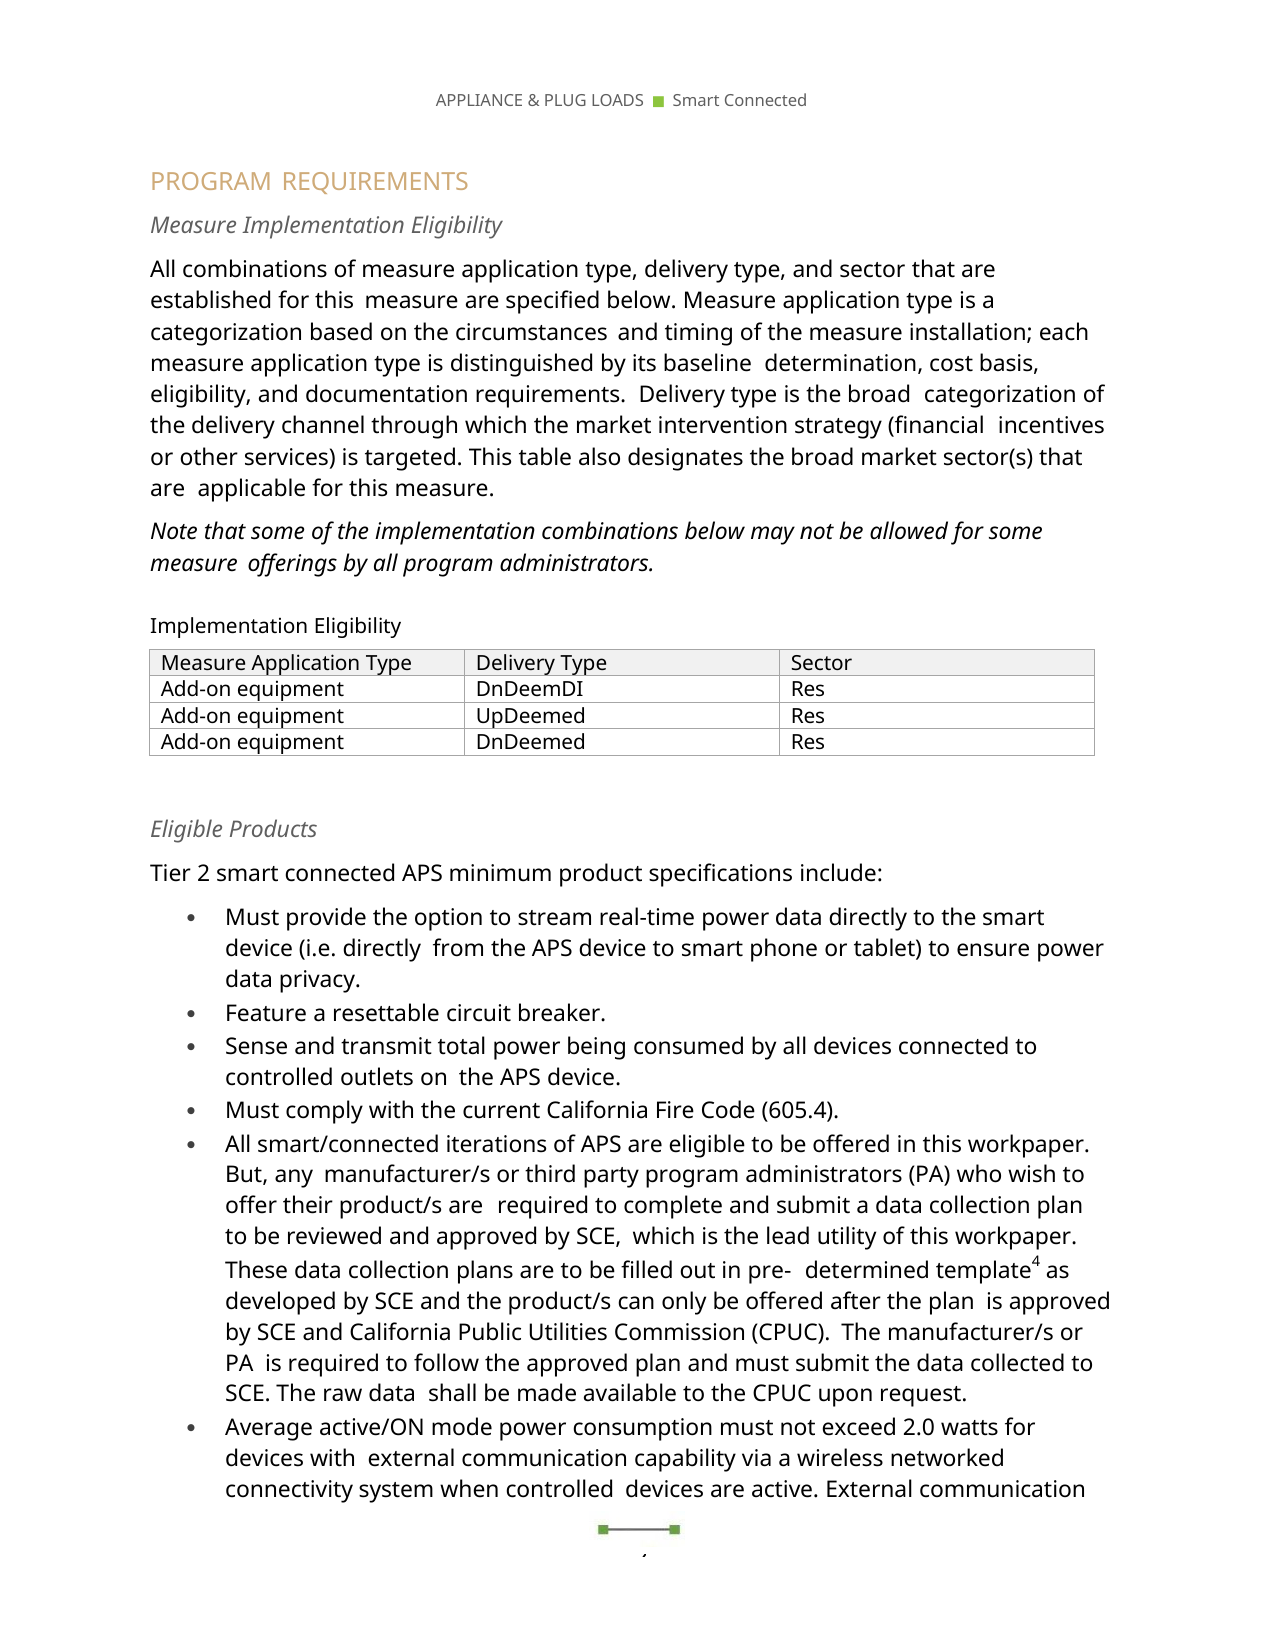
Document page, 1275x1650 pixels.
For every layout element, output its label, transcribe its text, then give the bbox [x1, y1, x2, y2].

picture [589, 1511, 685, 1547]
list Must provide the option to stream real-time power data directly to the smart device (i.e. directly from the APS device to smart phone or tablet) to ensure power data privacy. [187, 901, 1115, 994]
table_cell Res [780, 729, 1094, 754]
table_cell UpDeemed [465, 703, 779, 728]
table_cell DnDeemDI [465, 676, 779, 702]
table_header Sector [780, 650, 1094, 675]
text Tier 2 smart connected APS minimum product specifications include: [150, 857, 1135, 888]
table_cell Res [780, 676, 1094, 702]
text Measure Implementation Eligibility [150, 209, 1135, 241]
text Eligible Products [150, 813, 1135, 845]
text Implementation Eligibility [150, 611, 1135, 639]
list Feature a resettable circuit breaker. [187, 997, 1135, 1028]
table_cell Add-on equipment [150, 703, 464, 728]
list All smart/connected iterations of APS are eligible to be offered in this workpaper. But, any manufacturer/s or third party program administrators (PA) who wish to offer their product/s are required to complete and submit a data collection plan to be reviewed and approved by SCE, which is the lead utility of this workpaper. These data collection plans are to be filled out in pre- determined template4 as developed by SCE and the product/s can only be offered after the plan is approved by SCE and California Public Utilities Commission (CPUC). The manufacturer/s or PA is required to follow the approved plan and must submit the data collected to SCE. The raw data shall be made available to the CPUC upon request. [187, 1128, 1111, 1409]
table_header Measure Application Type [150, 650, 464, 675]
table_cell Add-on equipment [150, 676, 464, 702]
text All combinations of measure application type, delivery type, and sector that are established for this measure are specified below. Measure application type is a categorization based on the circumstances and timing of the measure installation; each measure application type is distinguished by its baseline determination, cost basis, eligibility, and documentation requirements. Delivery type is the broad categorization of the delivery channel through which the market intervention strategy (financial incentives or other services) is targeted. This table also designates the broad market sector(s) that are applicable for this measure. [150, 253, 1111, 503]
list Sense and transmit total power being consumed by all devices connected to controlled outlets on the APS device. [187, 1030, 1123, 1092]
subtitle PROGRAM REQUIREMENTS [150, 163, 1135, 197]
list Must comply with the current California Fire Code (605.4). [187, 1094, 1135, 1126]
table_cell DnDeemed [465, 729, 779, 754]
table_cell Res [780, 703, 1094, 728]
table_header Delivery Type [465, 650, 779, 675]
text Note that some of the implementation combinations below may not be allowed for some measure offerings by all program administrators. [150, 515, 1115, 578]
table_cell Add-on equipment [150, 729, 464, 754]
